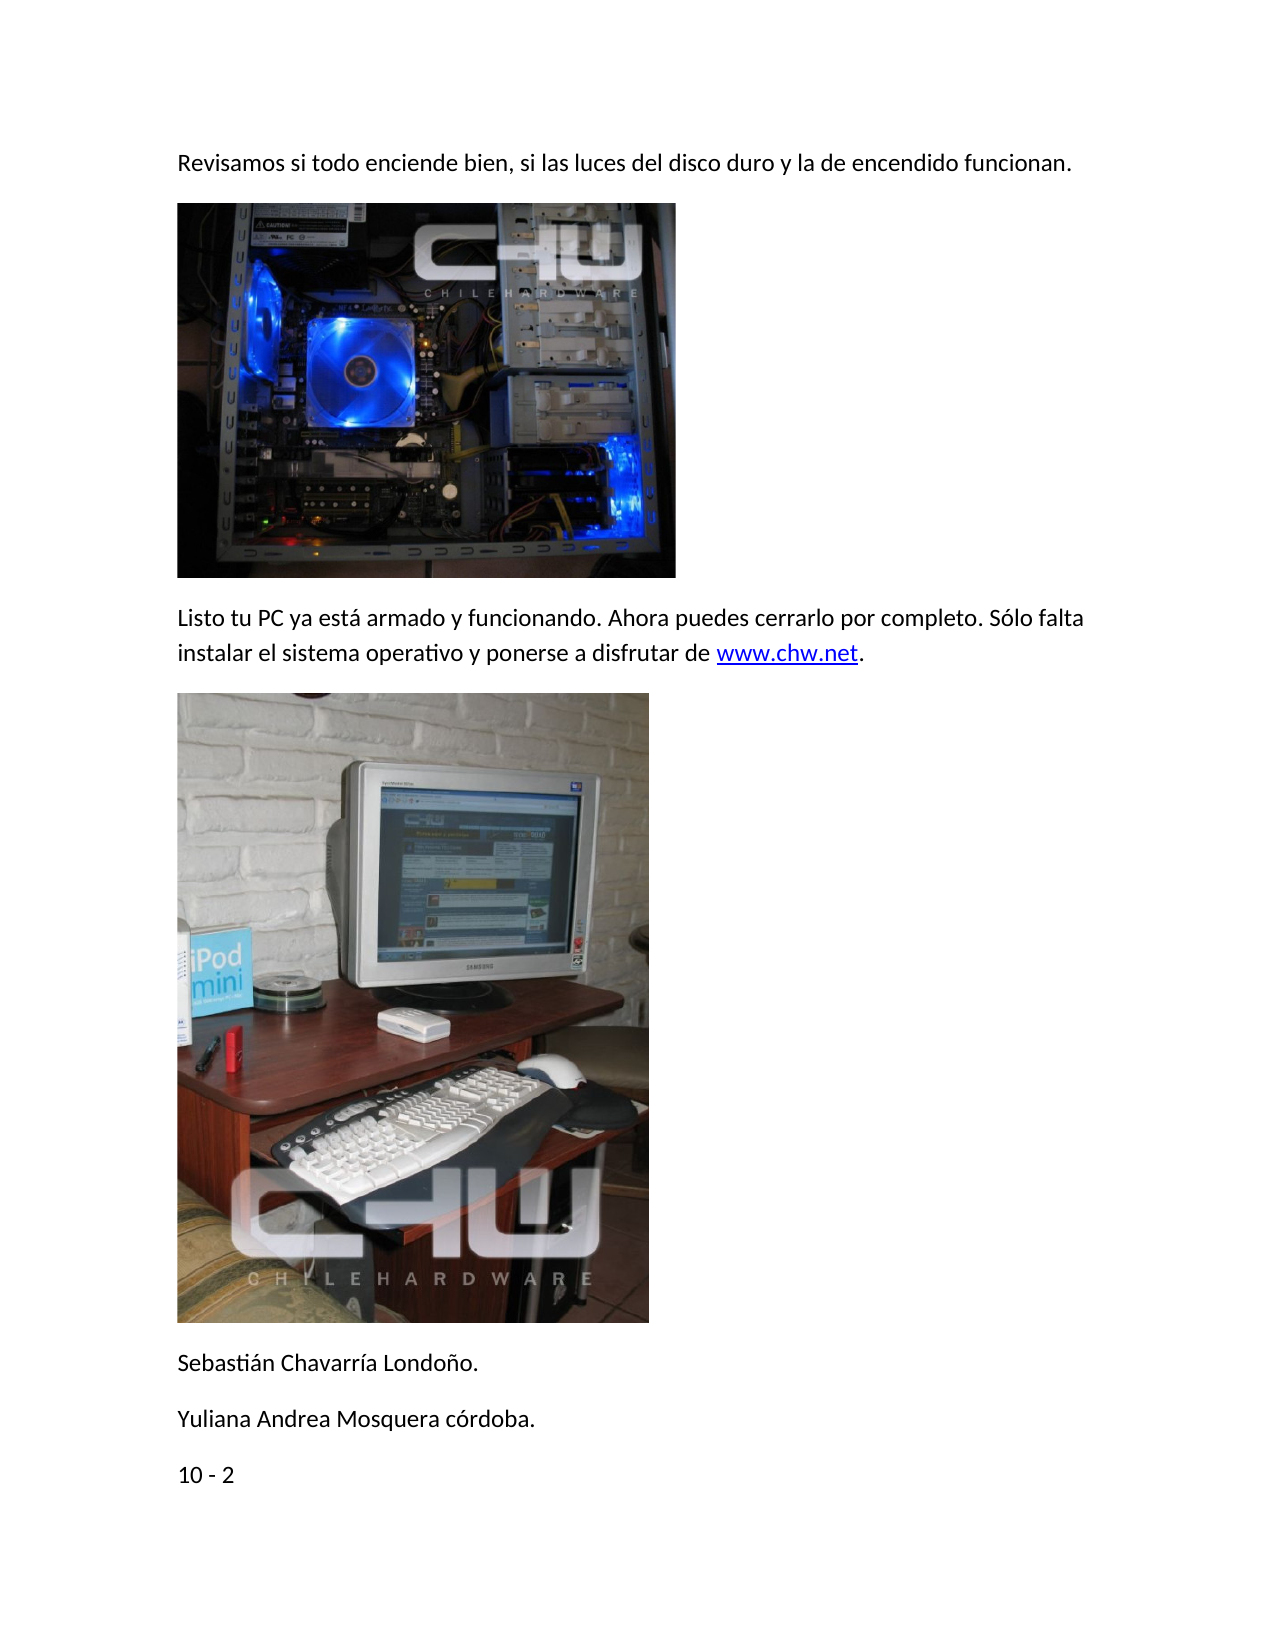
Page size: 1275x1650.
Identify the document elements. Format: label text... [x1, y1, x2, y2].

picture [177, 203, 676, 578]
text Sebastián Chavarría Londoño. [177, 1347, 1098, 1378]
picture [177, 693, 649, 1323]
text 10 - 2 [177, 1459, 1098, 1489]
text Revisamos si todo enciende bien, si las luces del disco duro y la de encendido funcionan. [177, 148, 1098, 178]
text Listo tu PC ya está armado y funcionando. Ahora puedes cerrarlo por completo. Sólo falta instalar el sistema operativo y ponerse a disfrutar de www.chw.net. [177, 602, 1098, 668]
text Yuliana Andrea Mosquera córdoba. [177, 1403, 1098, 1434]
